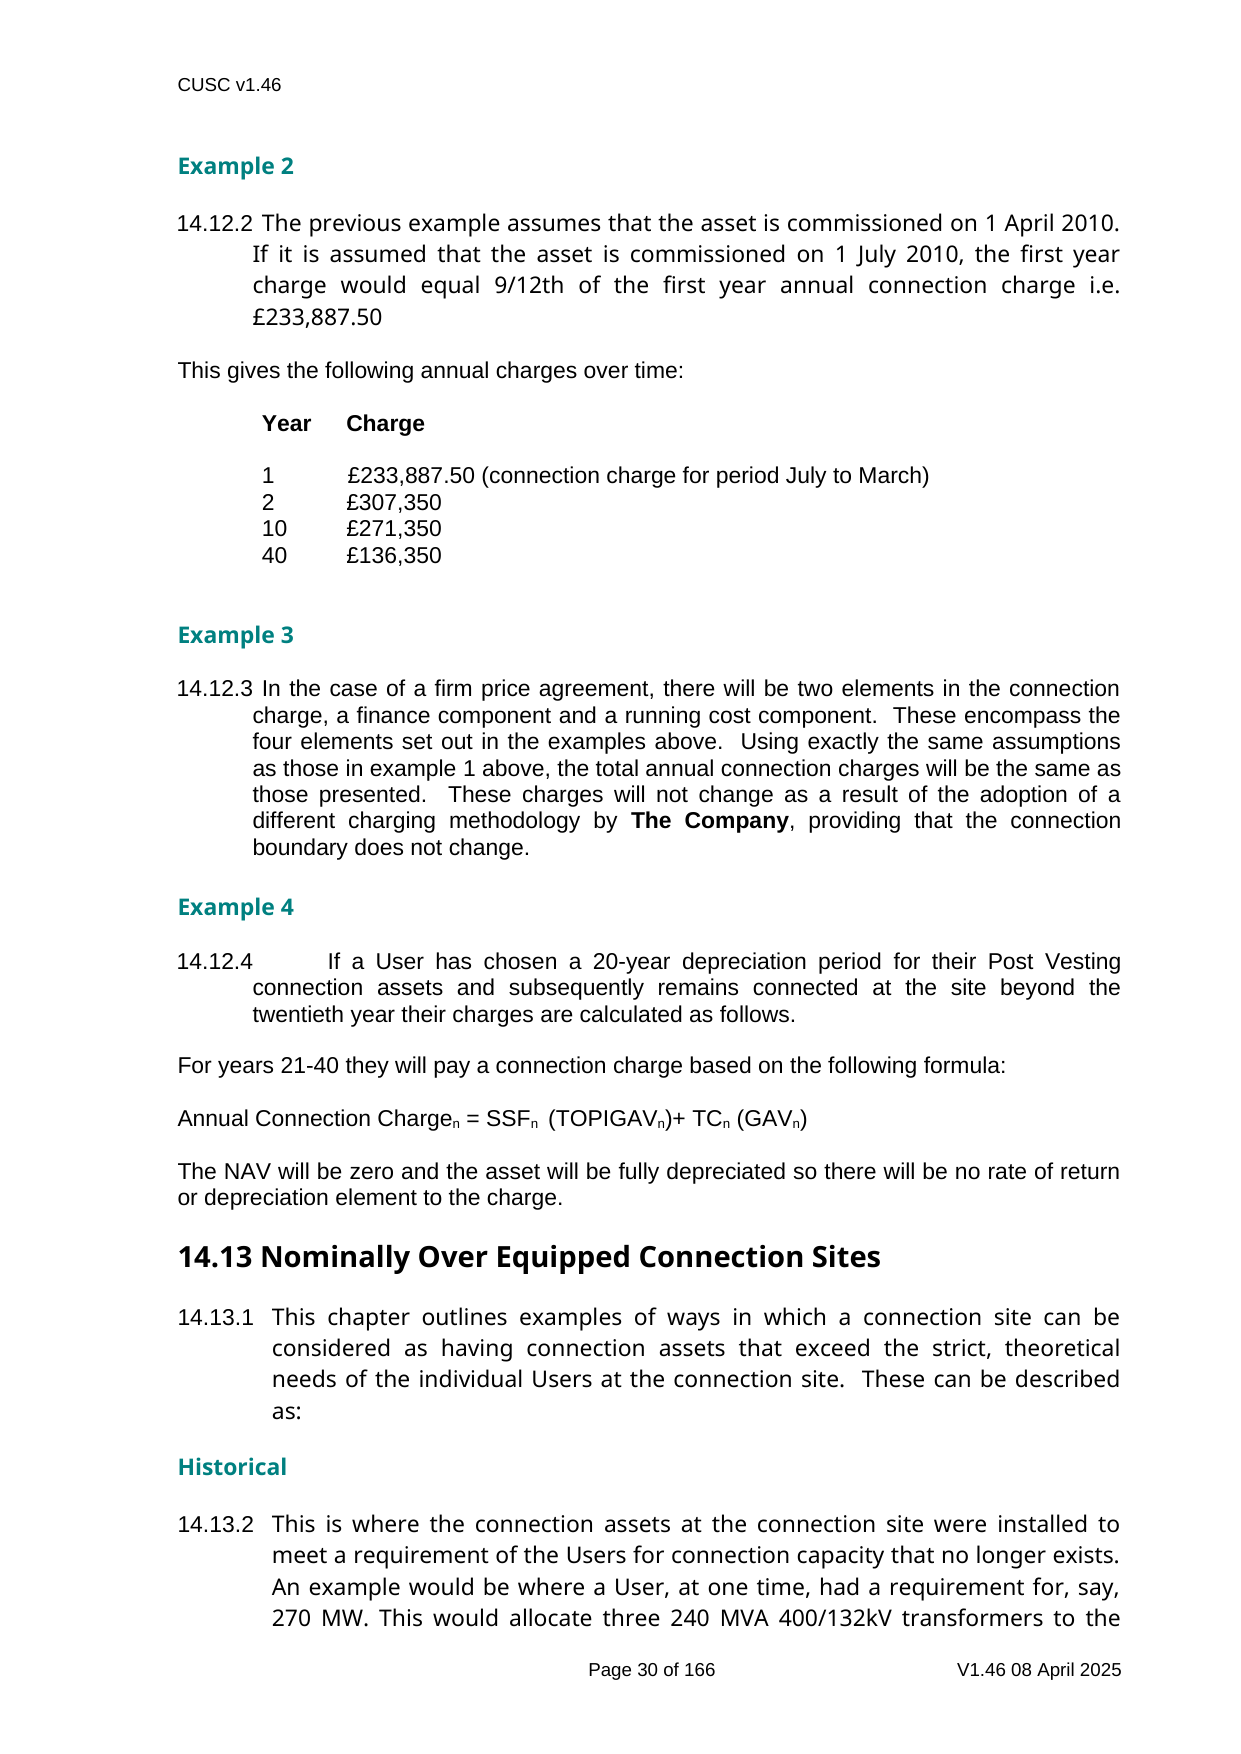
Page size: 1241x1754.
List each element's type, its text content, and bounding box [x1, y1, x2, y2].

subtitle Historical [177, 1451, 1121, 1483]
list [177, 1508, 1121, 1633]
text 40 £136,350 [262, 542, 1121, 568]
list The previous example assumes that the asset is commissioned on 1 April 2010. If it is assumed that the asset is commissioned on 1 July 2010, the first year charge would equal 9/12th of the first year annual connection charge i.e. £233,887.50 [215, 207, 1121, 332]
text Year Charge [177, 410, 1121, 436]
text For years 21-40 they will pay a connection charge based on the following formula: [177, 1052, 1121, 1079]
subtitle Example 4 [177, 891, 1121, 922]
list If a User has chosen a 20-year depreciation period for their Post Vesting connection assets and subsequently remains connected at the site beyond the twentieth year their charges are calculated as follows. [215, 948, 1121, 1027]
text 2 £307,350 [262, 489, 1121, 515]
text Annual Connection Chargen = SSFn (TOPIGAVn)+ TCn (GAVn) [177, 1105, 1121, 1131]
subtitle Example 3 [177, 619, 1121, 650]
list This chapter outlines examples of ways in which a connection site can be considered as having connection assets that exceed the strict, theoretical needs of the individual Users at the connection site. These can be described as: [177, 1301, 1121, 1426]
text 10 £271,350 [262, 515, 1121, 542]
subtitle 14.13 Nominally Over Equipped Connection Sites [177, 1236, 1121, 1276]
text 1 £233,887.50 (connection charge for period July to March) [177, 462, 1121, 489]
text The NAV will be zero and the asset will be fully depreciated so there will be no rate of return or depreciation element to the charge. [177, 1158, 1121, 1210]
subtitle Example 2 [177, 150, 1121, 181]
list In the case of a firm price agreement, there will be two elements in the connection charge, a finance component and a running cost component. These encompass the four elements set out in the examples above. Using exactly the same assumptions as those in example 1 above, the total annual connection charges will be the same as those presented. These charges will not change as a result of the adoption of a different charging methodology by The Company, providing that the connection boundary does not change. [215, 675, 1121, 860]
text This gives the following annual charges over time: [177, 357, 1121, 383]
